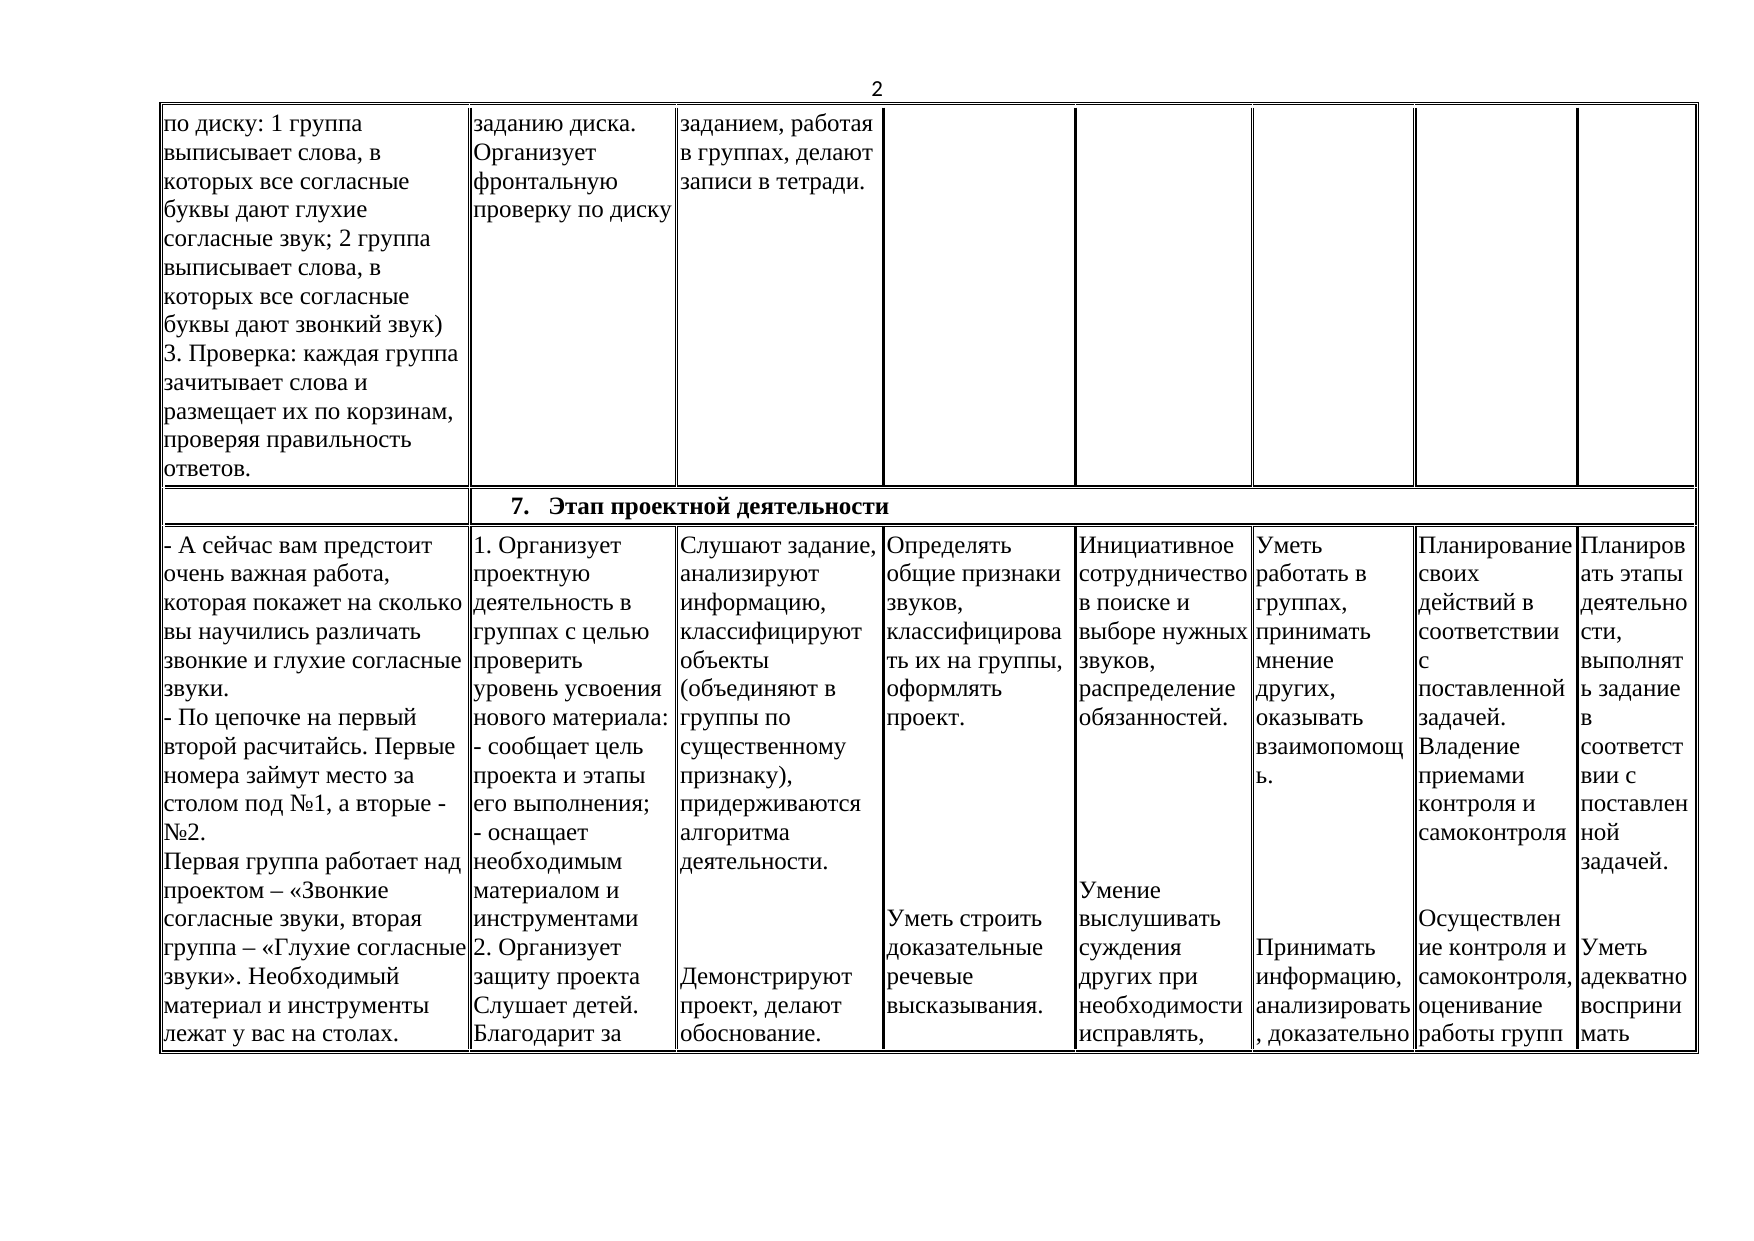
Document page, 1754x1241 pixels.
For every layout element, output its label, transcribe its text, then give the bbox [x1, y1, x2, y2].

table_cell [1577, 523, 1696, 1050]
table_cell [470, 105, 677, 485]
table_cell Этап проектной деятельности [472, 485, 1696, 523]
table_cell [1577, 105, 1695, 485]
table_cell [1415, 105, 1577, 485]
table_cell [1415, 527, 1577, 1050]
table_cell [1253, 103, 1415, 485]
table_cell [883, 527, 1075, 1050]
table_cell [677, 527, 883, 1050]
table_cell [677, 105, 883, 485]
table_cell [883, 105, 1075, 485]
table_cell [1075, 105, 1252, 485]
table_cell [470, 527, 677, 1050]
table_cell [1075, 527, 1252, 1050]
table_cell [161, 103, 470, 485]
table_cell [1253, 525, 1415, 1050]
table_cell [163, 485, 468, 523]
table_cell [163, 523, 470, 1050]
